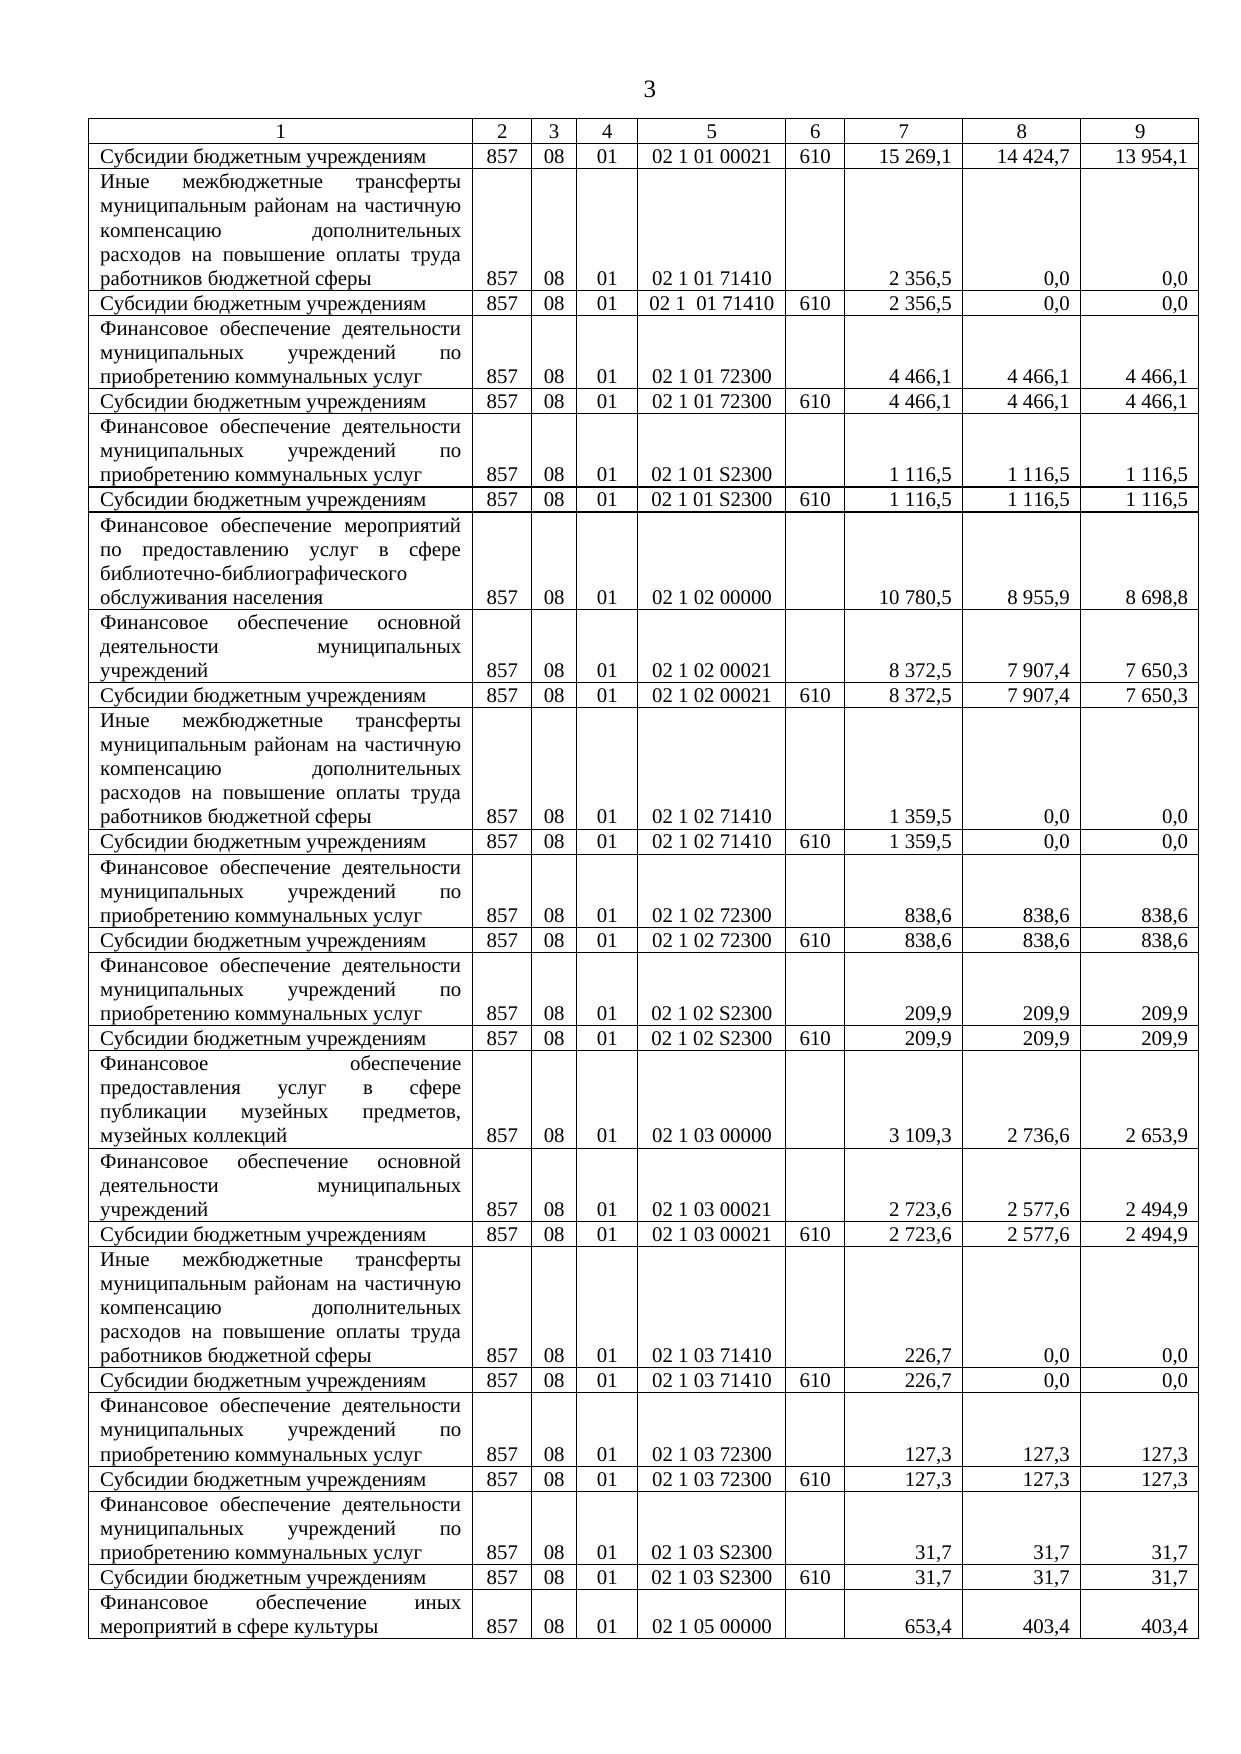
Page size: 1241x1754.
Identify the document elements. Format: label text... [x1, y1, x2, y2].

table_cell 01 [577, 144, 637, 168]
table_cell 8 955,9 [963, 513, 1080, 609]
table_cell 209,9 [845, 1026, 962, 1050]
table_cell 0,0 [963, 291, 1080, 315]
table_header 4 [577, 119, 637, 143]
table_cell 857 [473, 708, 531, 828]
table_cell 08 [532, 169, 576, 290]
table_cell 610 [786, 1368, 844, 1392]
table_cell 13 954,1 [1081, 144, 1198, 168]
table_cell 857 [473, 1467, 531, 1491]
table_cell 838,6 [845, 928, 962, 952]
table_cell Субсидии бюджетным учреждениям [89, 144, 472, 168]
table_cell 2 736,6 [963, 1051, 1080, 1147]
table_cell 857 [473, 1026, 531, 1050]
table_cell 857 [473, 1492, 531, 1564]
table_cell 02 1 01 71410 [638, 169, 785, 290]
table_cell 403,4 [963, 1590, 1080, 1638]
table_cell 610 [786, 389, 844, 413]
table_cell Субсидии бюджетным учреждениям [89, 389, 472, 413]
table_cell 31,7 [1081, 1492, 1198, 1564]
table_cell Субсидии бюджетным учреждениям [89, 1565, 472, 1589]
table_cell 01 [577, 1026, 637, 1050]
table_cell [786, 316, 844, 388]
table_cell 02 1 01 72300 [638, 389, 785, 413]
table_cell Финансовое обеспечение деятельности муниципальных учреждений по приобретению коммунальных услуг [89, 316, 472, 388]
table_cell 08 [532, 414, 576, 486]
table_cell 01 [577, 1222, 637, 1246]
table_cell 08 [532, 1492, 576, 1564]
table_cell 857 [473, 1368, 531, 1392]
table_cell 08 [532, 1590, 576, 1638]
table_header 2 [473, 119, 531, 143]
table_cell 2 494,9 [1081, 1222, 1198, 1246]
table_cell 209,9 [845, 953, 962, 1025]
table_cell 2 577,6 [963, 1149, 1080, 1221]
table_cell 15 269,1 [845, 144, 962, 168]
table_cell 0,0 [963, 169, 1080, 290]
table_cell [786, 169, 844, 290]
table_cell 02 1 03 S2300 [638, 1565, 785, 1589]
table_cell Субсидии бюджетным учреждениям [89, 1026, 472, 1050]
table_cell 01 [577, 1368, 637, 1392]
table_cell 02 1 05 00000 [638, 1590, 785, 1638]
table_cell [786, 513, 844, 609]
table_cell 857 [473, 389, 531, 413]
table_cell 1 116,5 [963, 488, 1080, 511]
table_cell 4 466,1 [845, 389, 962, 413]
table_cell Иные межбюджетные трансферты муниципальным районам на частичную компенсацию дополнительных расходов на повышение оплаты труда работников бюджетной сферы [89, 708, 472, 828]
table_cell 01 [577, 708, 637, 828]
table_cell [786, 414, 844, 486]
table_cell 02 1 03 S2300 [638, 1492, 785, 1564]
table_cell 610 [786, 1026, 844, 1050]
table_cell 02 1 02 00000 [638, 513, 785, 609]
table_cell 02 1 02 00021 [638, 610, 785, 682]
table_cell 31,7 [963, 1565, 1080, 1589]
table_cell Субсидии бюджетным учреждениям [89, 928, 472, 952]
table_cell 08 [532, 513, 576, 609]
table_cell 01 [577, 169, 637, 290]
table_cell 127,3 [1081, 1467, 1198, 1491]
table_cell 127,3 [845, 1467, 962, 1491]
table_cell 08 [532, 488, 576, 511]
table_cell 01 [577, 683, 637, 707]
table_header 5 [638, 119, 785, 143]
table_cell 610 [786, 1467, 844, 1491]
table_header 6 [786, 119, 844, 143]
table_cell 01 [577, 1492, 637, 1564]
table_cell 31,7 [845, 1492, 962, 1564]
table_cell 01 [577, 1149, 637, 1221]
table_cell 209,9 [1081, 1026, 1198, 1050]
table_cell 08 [532, 1368, 576, 1392]
table_cell 226,7 [845, 1247, 962, 1367]
table_cell 08 [532, 1467, 576, 1491]
table_cell 2 577,6 [963, 1222, 1080, 1246]
table_cell 857 [473, 1222, 531, 1246]
table_cell 838,6 [963, 855, 1080, 927]
table_cell 0,0 [1081, 291, 1198, 315]
table_cell 2 356,5 [845, 169, 962, 290]
table_header 1 [89, 119, 472, 143]
table_cell 02 1 01 00021 [638, 144, 785, 168]
table_cell [786, 1247, 844, 1367]
table_cell 610 [786, 830, 844, 853]
table_cell 02 1 03 71410 [638, 1247, 785, 1367]
table_cell Финансовое обеспечение деятельности муниципальных учреждений по приобретению коммунальных услуг [89, 953, 472, 1025]
table_cell 610 [786, 683, 844, 707]
table_cell 610 [786, 144, 844, 168]
table_cell 209,9 [963, 1026, 1080, 1050]
table_cell 08 [532, 953, 576, 1025]
table_cell 857 [473, 1565, 531, 1589]
table_cell 1 116,5 [845, 488, 962, 511]
table_cell 01 [577, 1051, 637, 1147]
table_cell 08 [532, 683, 576, 707]
table_cell Финансовое обеспечение деятельности муниципальных учреждений по приобретению коммунальных услуг [89, 855, 472, 927]
table_cell 610 [786, 488, 844, 511]
table_cell 653,4 [845, 1590, 962, 1638]
table_cell [786, 855, 844, 927]
table_cell 857 [473, 1590, 531, 1638]
table_cell 857 [473, 1051, 531, 1147]
table_cell 857 [473, 1393, 531, 1466]
table_cell 08 [532, 1149, 576, 1221]
table_cell 8 372,5 [845, 683, 962, 707]
table_cell 857 [473, 830, 531, 853]
table_cell 4 466,1 [1081, 316, 1198, 388]
table_cell Финансовое обеспечение предоставления услуг в сфере публикации музейных предметов, музейных коллекций [89, 1051, 472, 1147]
table_cell 02 1 01 72300 [638, 316, 785, 388]
table_cell Финансовое обеспечение основной деятельности муниципальных учреждений [89, 610, 472, 682]
table_cell [786, 708, 844, 828]
table_cell Финансовое обеспечение деятельности муниципальных учреждений по приобретению коммунальных услуг [89, 414, 472, 486]
table_cell 02 1 02 72300 [638, 928, 785, 952]
table_cell 08 [532, 610, 576, 682]
table_header 7 [845, 119, 962, 143]
table_cell 0,0 [1081, 830, 1198, 853]
table_cell 01 [577, 513, 637, 609]
table_cell 857 [473, 291, 531, 315]
table_cell 01 [577, 316, 637, 388]
table_cell 31,7 [1081, 1565, 1198, 1589]
table_cell 2 723,6 [845, 1222, 962, 1246]
table_cell 2 494,9 [1081, 1149, 1198, 1221]
table_cell 2 356,5 [845, 291, 962, 315]
table_cell 857 [473, 855, 531, 927]
table_cell 4 466,1 [1081, 389, 1198, 413]
table_cell 0,0 [963, 830, 1080, 853]
table_cell Субсидии бюджетным учреждениям [89, 683, 472, 707]
table_cell Субсидии бюджетным учреждениям [89, 291, 472, 315]
table_cell [786, 1051, 844, 1147]
table_cell 209,9 [1081, 953, 1198, 1025]
table_cell 08 [532, 855, 576, 927]
table_cell [786, 1590, 844, 1638]
table_header 9 [1081, 119, 1198, 143]
table_cell 02 1 02 71410 [638, 708, 785, 828]
table_cell 0,0 [963, 1368, 1080, 1392]
table_cell [786, 610, 844, 682]
table_cell 0,0 [963, 1247, 1080, 1367]
table_cell 0,0 [1081, 1247, 1198, 1367]
table_cell 02 1 03 71410 [638, 1368, 785, 1392]
table_cell 01 [577, 1590, 637, 1638]
table_cell 02 1 03 00000 [638, 1051, 785, 1147]
table_cell [786, 1149, 844, 1221]
table_cell 08 [532, 1247, 576, 1367]
table_cell 7 907,4 [963, 683, 1080, 707]
table_cell 01 [577, 830, 637, 853]
table_cell [786, 1492, 844, 1564]
table_cell 01 [577, 414, 637, 486]
table_cell 3 109,3 [845, 1051, 962, 1147]
table_cell Финансовое обеспечение иных мероприятий в сфере культуры [89, 1590, 472, 1638]
table_cell 857 [473, 610, 531, 682]
table_cell 857 [473, 928, 531, 952]
table_cell 02 1 01 S2300 [638, 488, 785, 511]
table_cell 08 [532, 1565, 576, 1589]
table_cell 02 1 02 00021 [638, 683, 785, 707]
table_cell 8 698,8 [1081, 513, 1198, 609]
table_cell 1 359,5 [845, 830, 962, 853]
table_cell Финансовое обеспечение деятельности муниципальных учреждений по приобретению коммунальных услуг [89, 1492, 472, 1564]
table_cell 7 650,3 [1081, 610, 1198, 682]
table_cell 610 [786, 928, 844, 952]
table_cell 127,3 [963, 1393, 1080, 1466]
table_cell 02 1 02 71410 [638, 830, 785, 853]
table_cell Субсидии бюджетным учреждениям [89, 488, 472, 511]
table_cell Финансовое обеспечение деятельности муниципальных учреждений по приобретению коммунальных услуг [89, 1393, 472, 1466]
table_cell 857 [473, 414, 531, 486]
table_cell 610 [786, 1222, 844, 1246]
table_cell 02 1 02 S2300 [638, 1026, 785, 1050]
table_cell [786, 953, 844, 1025]
table_cell 857 [473, 316, 531, 388]
table_cell 4 466,1 [845, 316, 962, 388]
table_cell 127,3 [1081, 1393, 1198, 1466]
table_cell 08 [532, 316, 576, 388]
table_cell 1 359,5 [845, 708, 962, 828]
table_cell 01 [577, 1393, 637, 1466]
table_cell 08 [532, 389, 576, 413]
table_cell 857 [473, 953, 531, 1025]
table_cell 403,4 [1081, 1590, 1198, 1638]
table_cell Иные межбюджетные трансферты муниципальным районам на частичную компенсацию дополнительных расходов на повышение оплаты труда работников бюджетной сферы [89, 169, 472, 290]
table_cell 1 116,5 [963, 414, 1080, 486]
table_cell 127,3 [963, 1467, 1080, 1491]
table_cell 857 [473, 144, 531, 168]
table_cell 2 653,9 [1081, 1051, 1198, 1147]
table_cell 0,0 [1081, 169, 1198, 290]
table_cell 08 [532, 1026, 576, 1050]
table_cell 10 780,5 [845, 513, 962, 609]
table_cell Субсидии бюджетным учреждениям [89, 1467, 472, 1491]
table_cell 01 [577, 389, 637, 413]
table_cell 08 [532, 144, 576, 168]
table_cell 02 1 01 71410 [638, 291, 785, 315]
table_cell 02 1 01 S2300 [638, 414, 785, 486]
table_cell 4 466,1 [963, 316, 1080, 388]
table_cell 7 907,4 [963, 610, 1080, 682]
table_cell 08 [532, 708, 576, 828]
table_cell 02 1 02 S2300 [638, 953, 785, 1025]
table_cell 857 [473, 169, 531, 290]
table_header 3 [532, 119, 576, 143]
table_cell 31,7 [963, 1492, 1080, 1564]
table_cell 857 [473, 513, 531, 609]
table_cell 610 [786, 291, 844, 315]
table_cell 838,6 [963, 928, 1080, 952]
table_cell 0,0 [1081, 708, 1198, 828]
table_cell 08 [532, 1222, 576, 1246]
table_cell 02 1 02 72300 [638, 855, 785, 927]
table_cell 01 [577, 291, 637, 315]
table_header 8 [963, 119, 1080, 143]
table_cell 4 466,1 [963, 389, 1080, 413]
table_cell Финансовое обеспечение мероприятий по предоставлению услуг в сфере библиотечно-библиографического обслуживания населения [89, 513, 472, 609]
table_cell 31,7 [845, 1565, 962, 1589]
table_cell 1 116,5 [845, 414, 962, 486]
table_cell Иные межбюджетные трансферты муниципальным районам на частичную компенсацию дополнительных расходов на повышение оплаты труда работников бюджетной сферы [89, 1247, 472, 1367]
table_cell 857 [473, 1149, 531, 1221]
table_cell 838,6 [845, 855, 962, 927]
table_cell 08 [532, 928, 576, 952]
table_cell 02 1 03 72300 [638, 1467, 785, 1491]
table_cell 01 [577, 1565, 637, 1589]
table_cell 01 [577, 610, 637, 682]
table_cell 01 [577, 1467, 637, 1491]
table_cell Субсидии бюджетным учреждениям [89, 1222, 472, 1246]
table_cell 08 [532, 1393, 576, 1466]
table_cell 08 [532, 830, 576, 853]
table_cell 226,7 [845, 1368, 962, 1392]
table_cell 01 [577, 855, 637, 927]
table_cell 08 [532, 1051, 576, 1147]
table_cell 2 723,6 [845, 1149, 962, 1221]
table_cell 838,6 [1081, 855, 1198, 927]
table_cell 14 424,7 [963, 144, 1080, 168]
table_cell 857 [473, 683, 531, 707]
table_cell 857 [473, 1247, 531, 1367]
table_cell 01 [577, 928, 637, 952]
table_cell 02 1 03 00021 [638, 1149, 785, 1221]
table_cell Субсидии бюджетным учреждениям [89, 1368, 472, 1392]
table_cell 1 116,5 [1081, 414, 1198, 486]
table_cell 838,6 [1081, 928, 1198, 952]
table_cell 7 650,3 [1081, 683, 1198, 707]
table_cell 01 [577, 1247, 637, 1367]
table_cell 02 1 03 72300 [638, 1393, 785, 1466]
table_cell 02 1 03 00021 [638, 1222, 785, 1246]
table_cell 127,3 [845, 1393, 962, 1466]
table_cell 209,9 [963, 953, 1080, 1025]
table_cell 0,0 [963, 708, 1080, 828]
table_cell 1 116,5 [1081, 488, 1198, 511]
table_cell 8 372,5 [845, 610, 962, 682]
table_cell 01 [577, 953, 637, 1025]
table_cell 0,0 [1081, 1368, 1198, 1392]
table_cell 857 [473, 488, 531, 511]
table_cell [786, 1393, 844, 1466]
table_cell Финансовое обеспечение основной деятельности муниципальных учреждений [89, 1149, 472, 1221]
table_cell 08 [532, 291, 576, 315]
table_cell 01 [577, 488, 637, 511]
table_cell Субсидии бюджетным учреждениям [89, 830, 472, 853]
table_cell 610 [786, 1565, 844, 1589]
